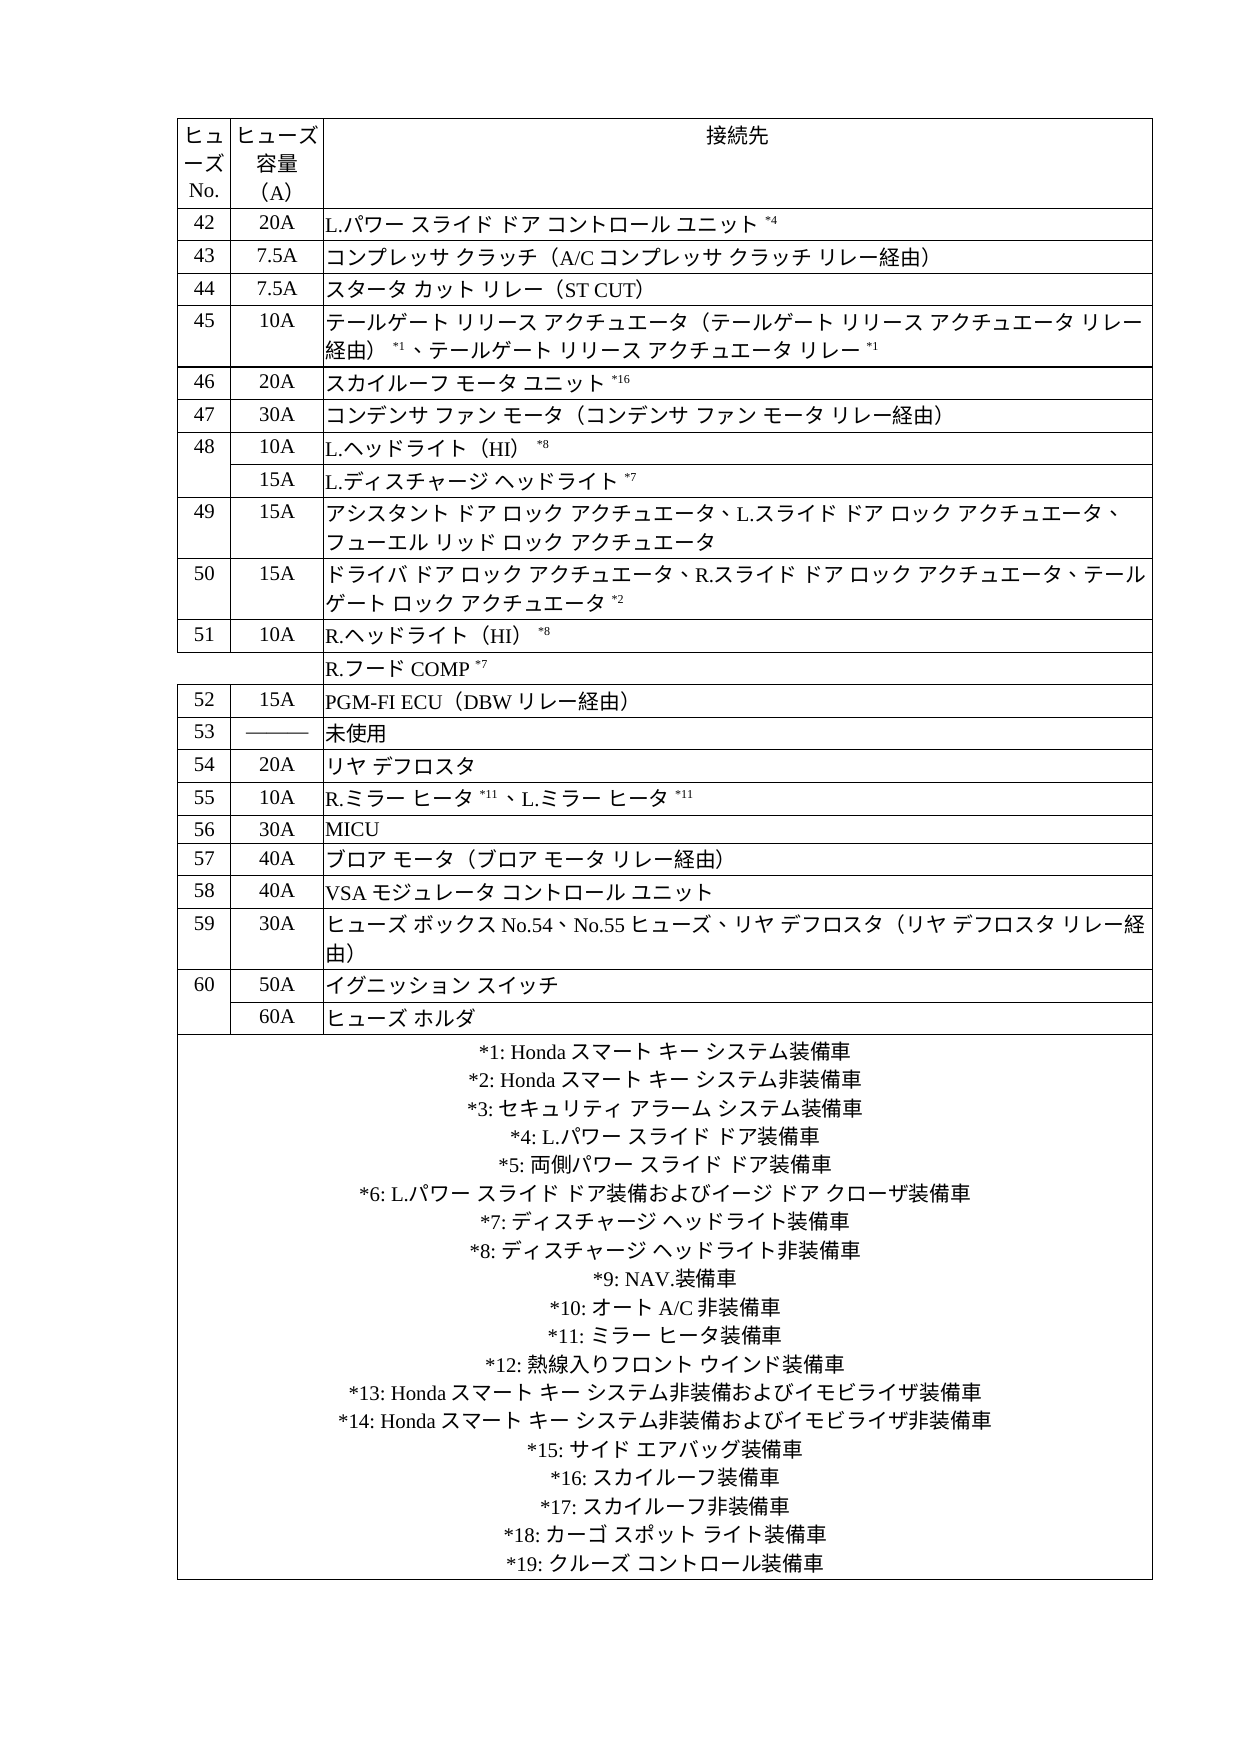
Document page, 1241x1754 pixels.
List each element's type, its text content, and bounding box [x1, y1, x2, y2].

table_cell 58 [178, 876, 230, 908]
table_cell ――― [231, 718, 323, 749]
table_cell スタータ カット リレー（ST CUT） [324, 274, 1152, 305]
table_cell 15A [231, 685, 323, 717]
table_cell 54 [178, 750, 230, 782]
table_cell 56 [178, 816, 230, 843]
table_cell 30A [231, 400, 323, 432]
table_cell R.ヘッドライト（HI） *8 [324, 620, 1152, 652]
table_cell 46 [178, 368, 230, 399]
table_cell ヒューズ ホルダ [324, 1003, 1152, 1034]
table_cell 51 [178, 620, 230, 652]
table_cell 40A [231, 844, 323, 875]
table_cell スカイルーフ モータ ユニット *16 [324, 368, 1152, 399]
table_cell 10A [231, 783, 323, 814]
table_cell 52 [178, 685, 230, 717]
table_cell テールゲート リリース アクチュエータ（テールゲート リリース アクチュエータ リレー経由） *1 、テールゲート リリース アクチュエータ リレー *1 [324, 306, 1152, 366]
table_cell PGM-FI ECU（DBWリレー経由） [324, 685, 1152, 717]
table_cell ヒューズ ボックスNo.54、No.55ヒューズ、リヤ デフロスタ（リヤ デフロスタ リレー経由） [324, 909, 1152, 969]
table_cell 20A [231, 750, 323, 782]
table_cell 10A [231, 620, 323, 652]
table_cell 7.5A [231, 274, 323, 305]
table_cell ブロア モータ（ブロア モータ リレー経由） [324, 844, 1152, 875]
table_header 接続先 [324, 119, 1152, 208]
table_cell 45 [178, 306, 230, 366]
table_cell アシスタント ドア ロック アクチュエータ、L.スライド ドア ロック アクチュエータ、フューエル リッド ロック アクチュエータ [324, 498, 1152, 558]
table_cell リヤ デフロスタ [324, 750, 1152, 782]
table_cell 44 [178, 274, 230, 305]
table_cell 10A [231, 433, 323, 464]
table_cell VSAモジュレータ コントロール ユニット [324, 876, 1152, 908]
table_cell L.パワー スライド ドア コントロール ユニット *4 [324, 209, 1152, 240]
table_cell 60 [178, 970, 230, 1034]
table_header ヒューズNo. [178, 119, 230, 208]
table_cell L.ディスチャージ ヘッドライト *7 [324, 465, 1152, 497]
table_cell ドライバ ドア ロック アクチュエータ、R.スライド ドア ロック アクチュエータ、テールゲート ロック アクチュエータ *2 [324, 559, 1152, 619]
table_cell 15A [231, 559, 323, 619]
table_cell 未使用 [324, 718, 1152, 749]
table_cell 30A [231, 816, 323, 843]
table_cell 47 [178, 400, 230, 432]
table_cell 57 [178, 844, 230, 875]
table_cell R.フードCOMP *7 [324, 653, 1152, 684]
table_cell 53 [178, 718, 230, 749]
table_cell *1: Hondaスマート キー システム装備車 *2: Hondaスマート キー システム非装備車 *3: セキュリティ アラーム システム装備車 *4: L.パワー スライド ドア装備車 *5: 両側パワー スライド ドア装備車 *6: L.パワー スライド ドア装備およびイージ ドア クローザ装備車 *7: ディスチャージ ヘッドライト装備車 *8: ディスチャージ ヘッドライト非装備車 *9: NAV.装備車 *10: オートA/C非装備車 *11: ミラー ヒータ装備車 *12: 熱線入りフロント ウインド装備車 *13: Hondaスマート キー システム非装備およびイモビライザ装備車 *14: Hondaスマート キー システム非装備およびイモビライザ非装備車 *15: サイド エアバッグ装備車 *16: スカイルーフ装備車 *17: スカイルーフ非装備車 *18: カーゴ スポット ライト装備車 *19: クルーズ コントロール装備車 [178, 1035, 1152, 1579]
table_cell コンデンサ ファン モータ（コンデンサ ファン モータ リレー経由） [324, 400, 1152, 432]
table_cell MICU [324, 816, 1152, 843]
table_cell 15A [231, 465, 323, 497]
table_cell 40A [231, 876, 323, 908]
table_cell 48 [178, 433, 230, 497]
table_cell 43 [178, 241, 230, 273]
table_cell 20A [231, 368, 323, 399]
table_header ヒューズ容量（A） [231, 119, 323, 208]
table_cell 30A [231, 909, 323, 969]
table_cell 60A [231, 1003, 323, 1034]
table_cell L.ヘッドライト（HI） *8 [324, 433, 1152, 464]
table_cell 50 [178, 559, 230, 619]
table_cell 10A [231, 306, 323, 366]
table_cell R.ミラー ヒータ *11 、L.ミラー ヒータ *11 [324, 783, 1152, 814]
table_cell 55 [178, 783, 230, 814]
table_cell 15A [231, 498, 323, 558]
table_cell 42 [178, 209, 230, 240]
table_cell 7.5A [231, 241, 323, 273]
table_cell 50A [231, 970, 323, 1002]
table_cell イグニッション スイッチ [324, 970, 1152, 1002]
table_cell コンプレッサ クラッチ（A/Cコンプレッサ クラッチ リレー経由） [324, 241, 1152, 273]
table_cell 20A [231, 209, 323, 240]
table_cell 59 [178, 909, 230, 969]
table_cell 49 [178, 498, 230, 558]
